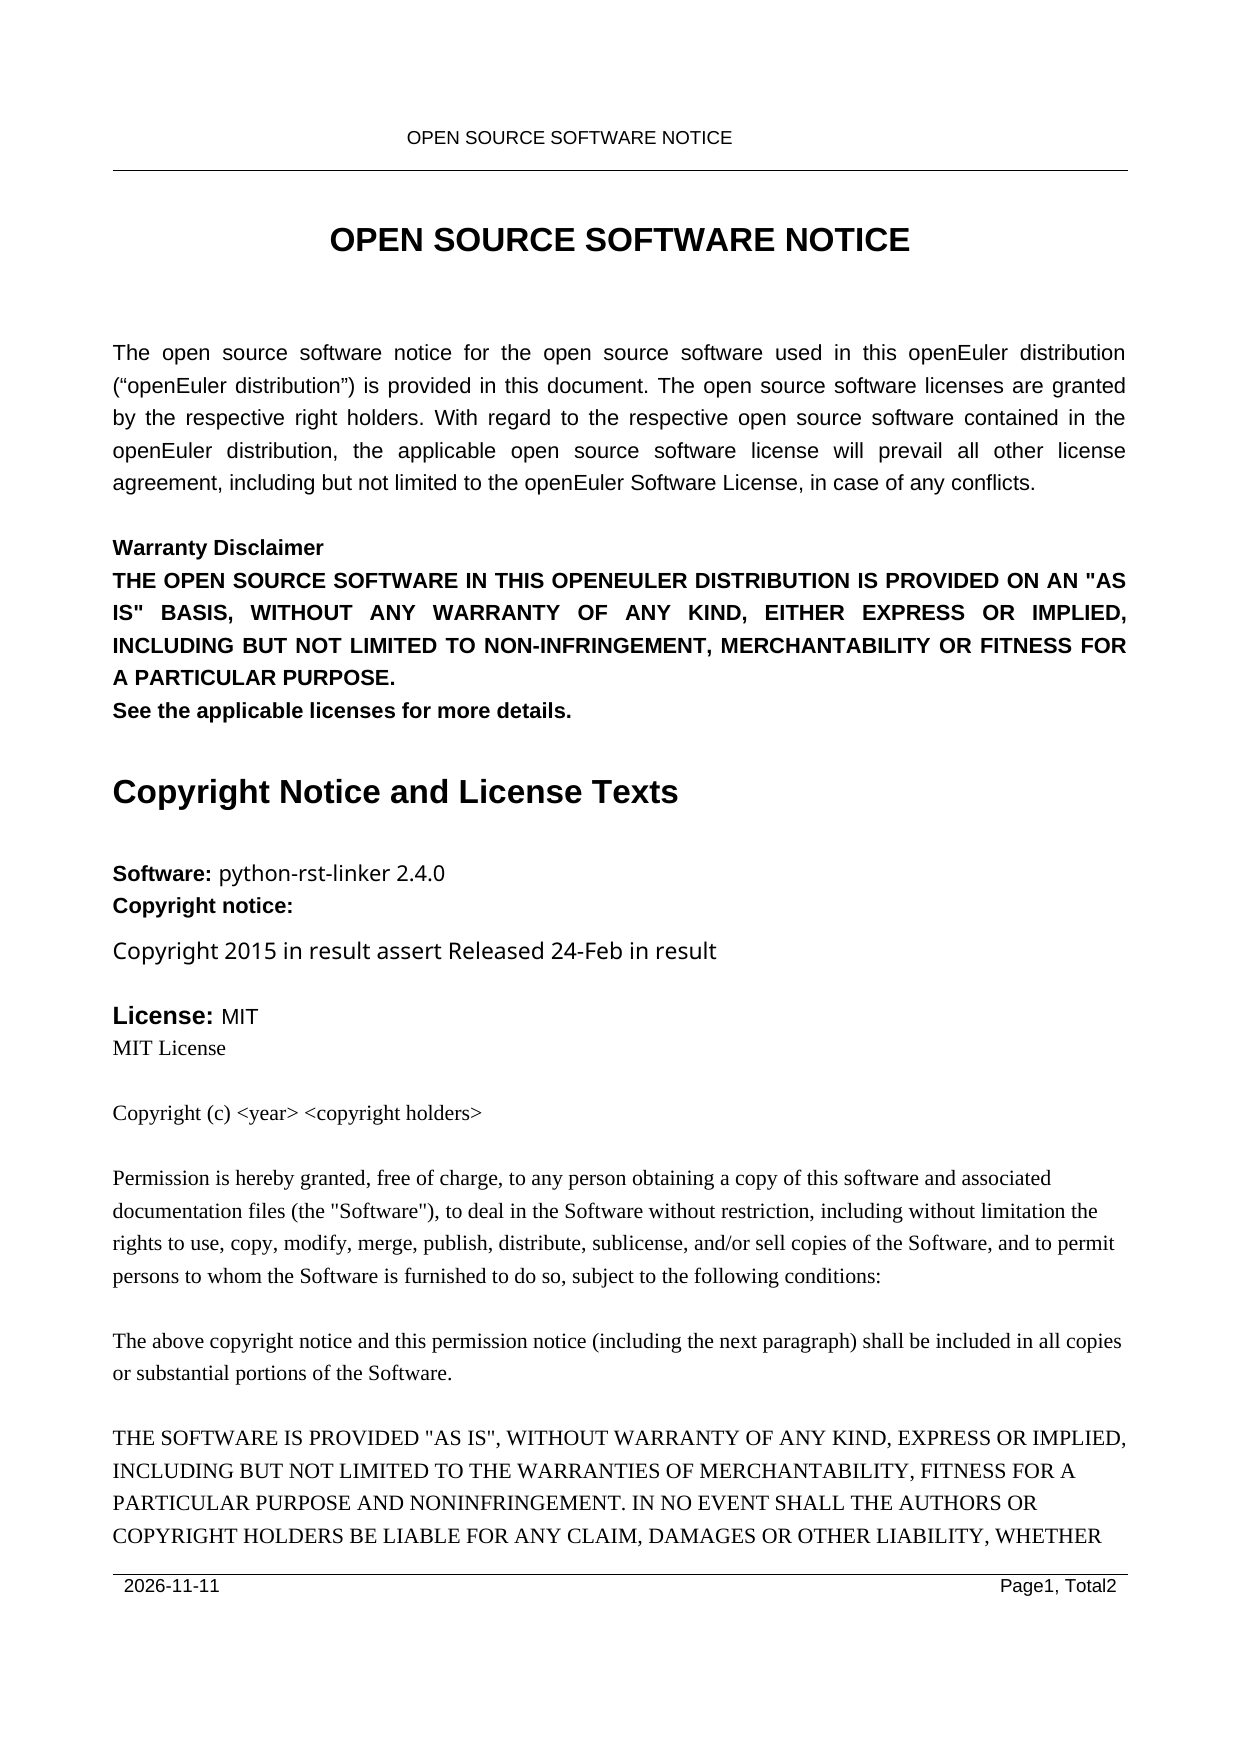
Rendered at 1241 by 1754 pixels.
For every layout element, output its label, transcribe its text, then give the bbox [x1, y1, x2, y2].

text THE OPEN SOURCE SOFTWARE IN THIS OPENEULER DISTRIBUTION IS PROVIDED ON AN "AS IS" BASIS, WITHOUT ANY WARRANTY OF ANY KIND, EITHER EXPRESS OR IMPLIED, INCLUDING BUT NOT LIMITED TO NON-INFRINGEMENT, MERCHANTABILITY OR FITNESS FOR A PARTICULAR PURPOSE. See the applicable licenses for more details. [112, 564, 1128, 726]
text Copyright Notice and License Texts [112, 759, 1128, 824]
text Warranty Disclaimer [112, 531, 1128, 564]
text Copyright 2015 in result assert Released 24-Feb in result [112, 934, 1128, 999]
text License: MIT [112, 999, 1128, 1031]
text The open source software notice for the open source software used in this openEuler distribution (“openEuler distribution”) is provided in this document. The open source software licenses are granted by the respective right holders. With regard to the respective open source software contained in the openEuler distribution, the applicable open source software license will prevail all other license agreement, including but not limited to the openEuler Software License, in case of any conflicts. [112, 336, 1128, 499]
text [112, 1031, 1128, 1551]
text OPEN SOURCE SOFTWARE NOTICE [112, 206, 1128, 271]
text Copyright notice: [112, 889, 1128, 921]
title Software: python-rst-linker 2.4.0 [112, 856, 1128, 889]
